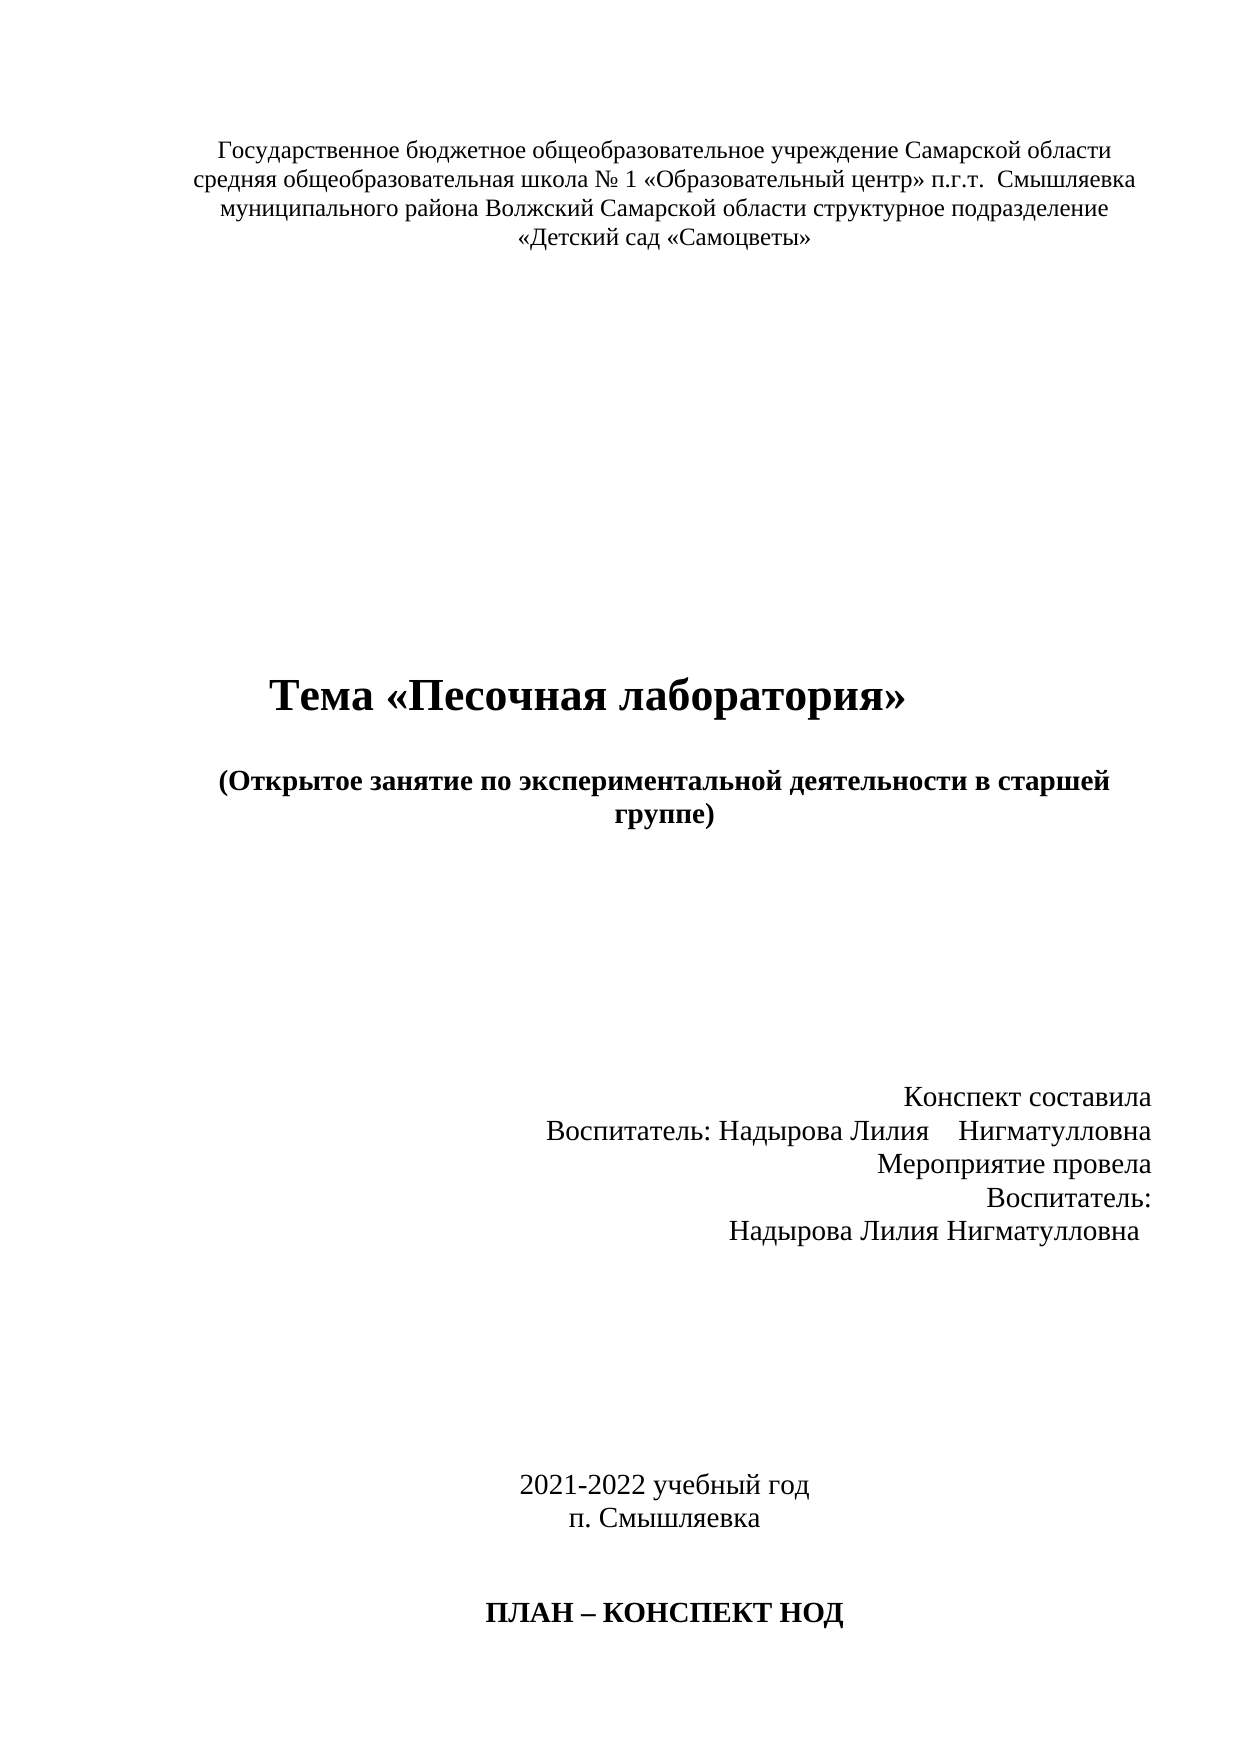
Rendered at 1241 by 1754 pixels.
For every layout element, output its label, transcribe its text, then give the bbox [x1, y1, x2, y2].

text ПЛАН – КОНСПЕКТ НОД [177, 1567, 1152, 1629]
text п. Смышляевка [177, 1500, 1152, 1534]
text Надырова Лилия Нигматулловна [177, 1213, 1152, 1247]
text Мероприятие провела [177, 1146, 1152, 1180]
text Воспитатель: [177, 1180, 1152, 1213]
text Конспект составила [177, 1079, 1152, 1113]
text (Открытое занятие по экспериментальной деятельности в старшей группе) [177, 763, 1152, 830]
text Воспитатель: Надырова Лилия Нигматулловна [177, 1113, 1152, 1146]
text 2021-2022 учебный год [177, 1467, 1152, 1500]
text Государственное бюджетное общеобразовательное учреждение Самарской области средняя общеобразовательная школа № 1 «Образовательный центр» п.г.т. Смышляевка муниципального района Волжский Самарской области структурное подразделение «Детский сад «Самоцветы» [177, 135, 1152, 250]
text Тема «Песочная лаборатория» [177, 667, 1152, 720]
